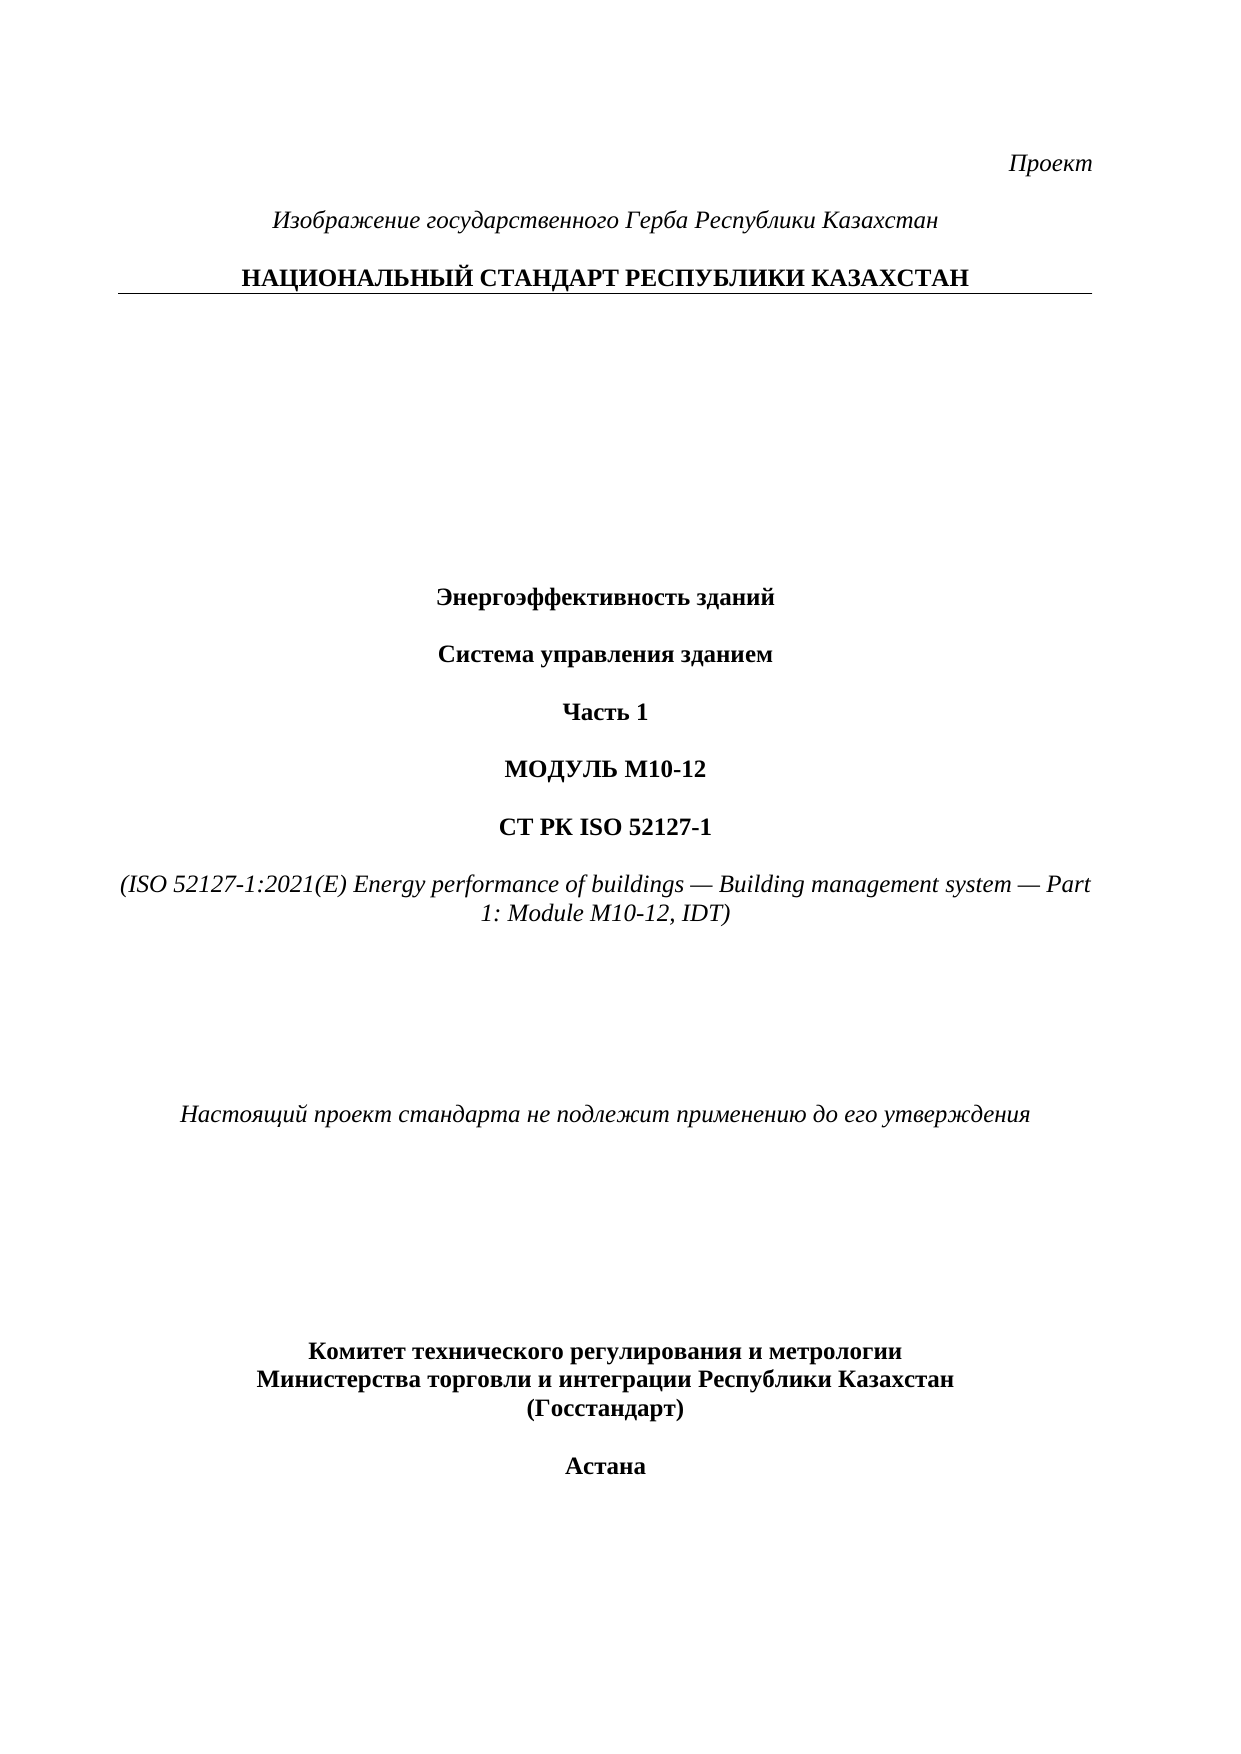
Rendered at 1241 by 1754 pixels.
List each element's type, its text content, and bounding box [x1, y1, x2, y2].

text (ISO 52127-1:2021(E) Energy performance of buildings — Building management system — Part 1: Module M10-12, IDT) [118, 869, 1092, 927]
text Система управления зданием [118, 639, 1092, 668]
text Изображение государственного Герба Республики Казахстан [118, 205, 1092, 234]
subtitle Настоящий проект стандарта не подлежит применению до его утверждения [118, 1099, 1092, 1128]
text МОДУЛЬ М10-12 [118, 754, 1092, 783]
text Энергоэффективность зданий [118, 582, 1092, 611]
text Комитет технического регулирования и метрологии [118, 1336, 1092, 1364]
text (Госстандарт) [118, 1393, 1092, 1422]
text НАЦИОНАЛЬНЫЙ СТАНДАРТ РЕСПУБЛИКИ КАЗАХСТАН [118, 263, 1092, 293]
text Астана [118, 1451, 1092, 1479]
text Министерства торговли и интеграции Республики Казахстан [118, 1364, 1092, 1393]
text Проект [118, 148, 1092, 176]
text СТ РК ISO 52127-1 [118, 812, 1092, 841]
text Часть 1 [118, 697, 1092, 726]
